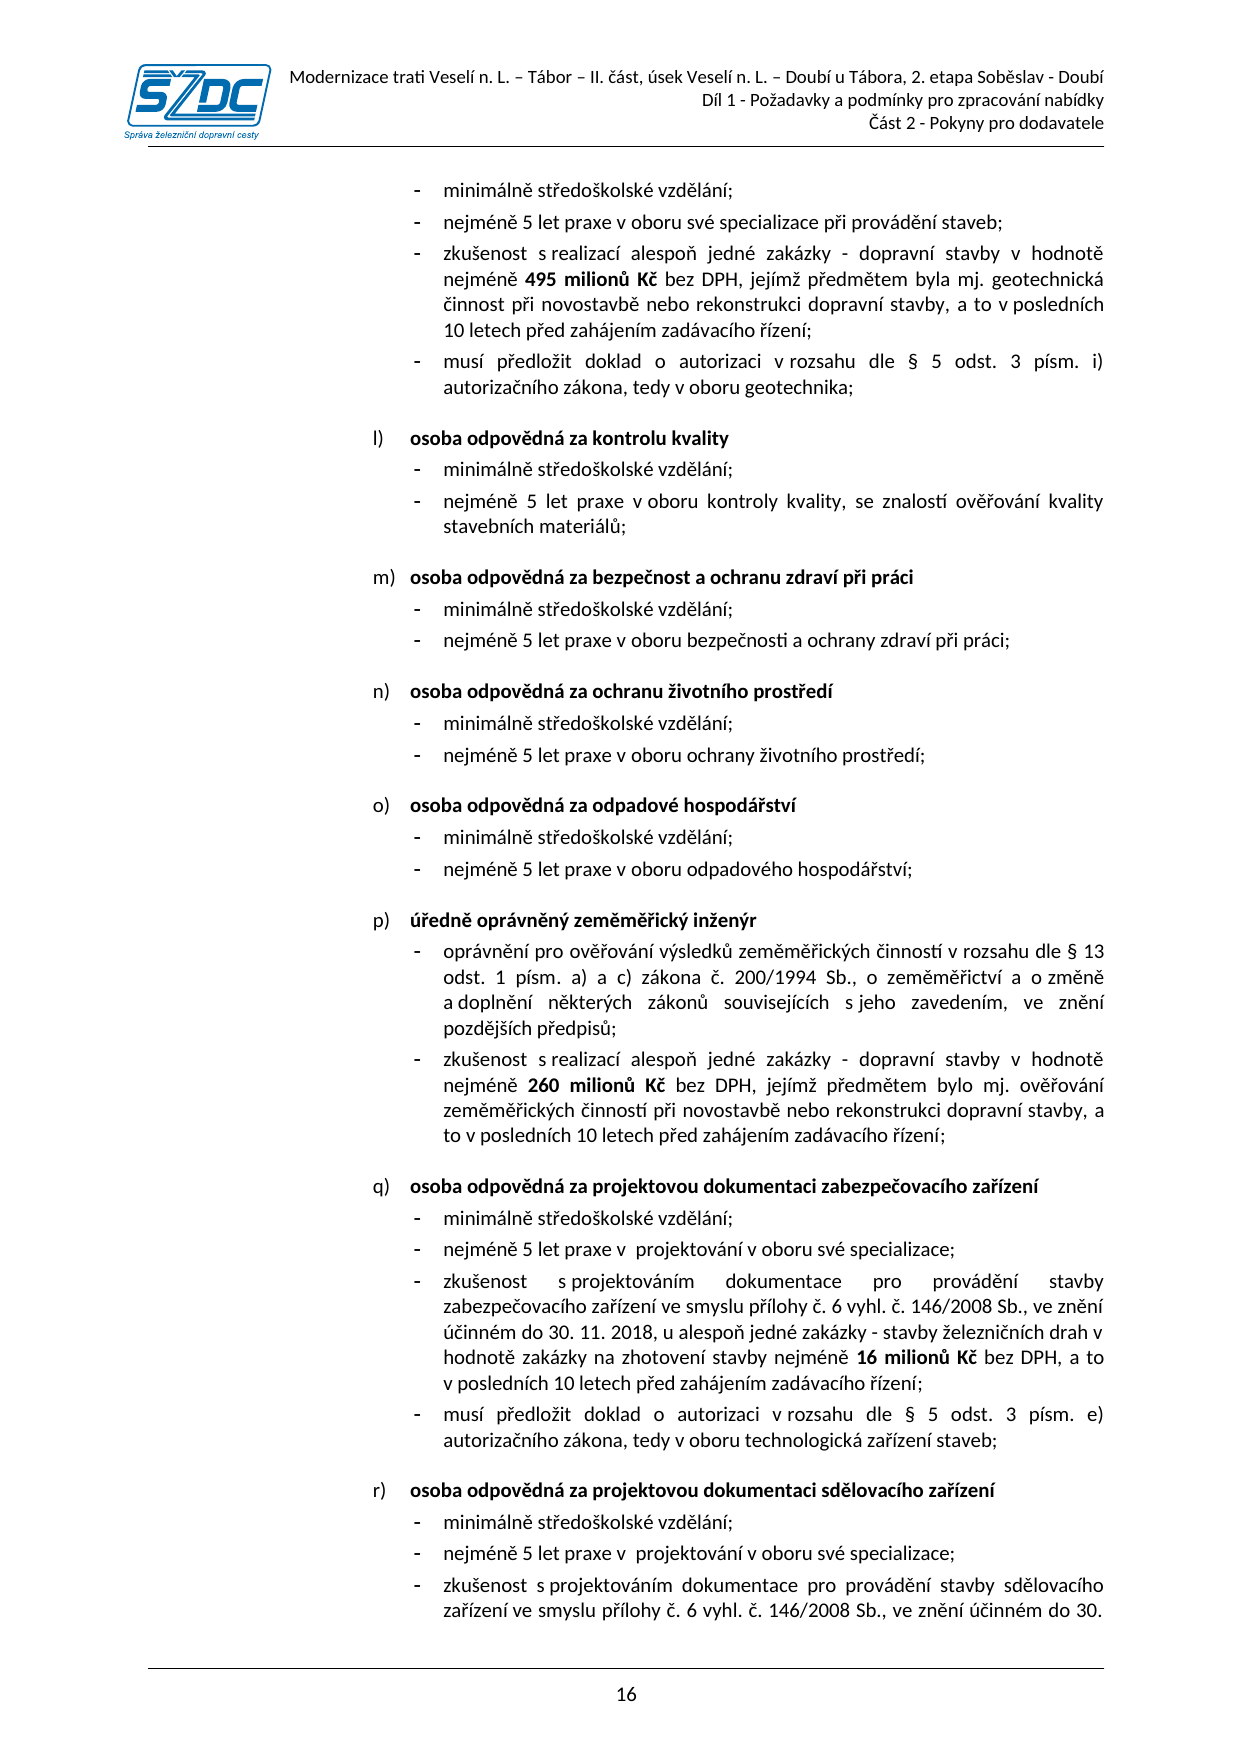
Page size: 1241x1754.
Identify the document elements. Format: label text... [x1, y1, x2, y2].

list minimálně středoškolské vzdělání; [413, 596, 1104, 621]
list musí předložit doklad o autorizaci v rozsahu dle § 5 odst. 3 písm. i) autorizačního zákona, tedy v oboru geotechnika; [413, 348, 1104, 399]
list nejméně 5 let praxe v projektování v oboru své specializace; [413, 1541, 1104, 1566]
list zkušenost s realizací alespoň jedné zakázky - dopravní stavby v hodnotě nejméně 495 milionů Kč bez DPH, jejímž předmětem byla mj. geotechnická činnost při novostavbě nebo rekonstrukci dopravní stavby, a to v posledních 10 letech před zahájením zadávacího řízení; [413, 241, 1104, 342]
list nejméně 5 let praxe v oboru odpadového hospodářství; [413, 856, 1104, 881]
list osoba odpovědná za ochranu životního prostředí [373, 678, 1104, 704]
list osoba odpovědná za projektovou dokumentaci sdělovacího zařízení [373, 1477, 1104, 1503]
list minimálně středoškolské vzdělání; [413, 1509, 1104, 1534]
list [413, 1572, 1104, 1623]
list nejméně 5 let praxe v oboru kontroly kvality, se znalostí ověřování kvality stavebních materiálů; [413, 488, 1104, 539]
list osoba odpovědná za kontrolu kvality [373, 425, 1104, 450]
list zkušenost s projektováním dokumentace pro provádění stavby zabezpečovacího zařízení ve smyslu přílohy č. 6 vyhl. č. 146/2008 Sb., ve znění účinném do 30. 11. 2018, u alespoň jedné zakázky - stavby železničních drah v hodnotě zakázky na zhotovení stavby nejméně 16 milionů Kč bez DPH, a to v posledních 10 letech před zahájením zadávacího řízení; [413, 1268, 1104, 1395]
list musí předložit doklad o autorizaci v rozsahu dle § 5 odst. 3 písm. e) autorizačního zákona, tedy v oboru technologická zařízení staveb; [413, 1401, 1104, 1452]
list minimálně středoškolské vzdělání; [413, 1205, 1104, 1230]
list nejméně 5 let praxe v oboru ochrany životního prostředí; [413, 742, 1104, 767]
list minimálně středoškolské vzdělání; [413, 177, 1104, 203]
list osoba odpovědná za bezpečnost a ochranu zdraví při práci [373, 564, 1104, 590]
list oprávnění pro ověřování výsledků zeměměřických činností v rozsahu dle § 13 odst. 1 písm. a) a c) zákona č. 200/1994 Sb., o zeměměřictví a o změně a doplnění některých zákonů souvisejících s jeho zavedením, ve znění pozdějších předpisů; [413, 938, 1104, 1040]
list nejméně 5 let praxe v oboru bezpečnosti a ochrany zdraví při práci; [413, 628, 1104, 653]
list minimálně středoškolské vzdělání; [413, 824, 1104, 850]
list nejméně 5 let praxe v oboru své specializace při provádění staveb; [413, 209, 1104, 234]
list minimálně středoškolské vzdělání; [413, 456, 1104, 482]
list osoba odpovědná za projektovou dokumentaci zabezpečovacího zařízení [373, 1173, 1104, 1198]
list nejméně 5 let praxe v projektování v oboru své specializace; [413, 1236, 1104, 1262]
list úředně oprávněný zeměměřický inženýr [373, 907, 1104, 932]
list osoba odpovědná za odpadové hospodářství [373, 793, 1104, 818]
list minimálně středoškolské vzdělání; [413, 710, 1104, 736]
list zkušenost s realizací alespoň jedné zakázky - dopravní stavby v hodnotě nejméně 260 milionů Kč bez DPH, jejímž předmětem bylo mj. ověřování zeměměřických činností při novostavbě nebo rekonstrukci dopravní stavby, a to v posledních 10 letech před zahájením zadávacího řízení; [413, 1046, 1104, 1148]
